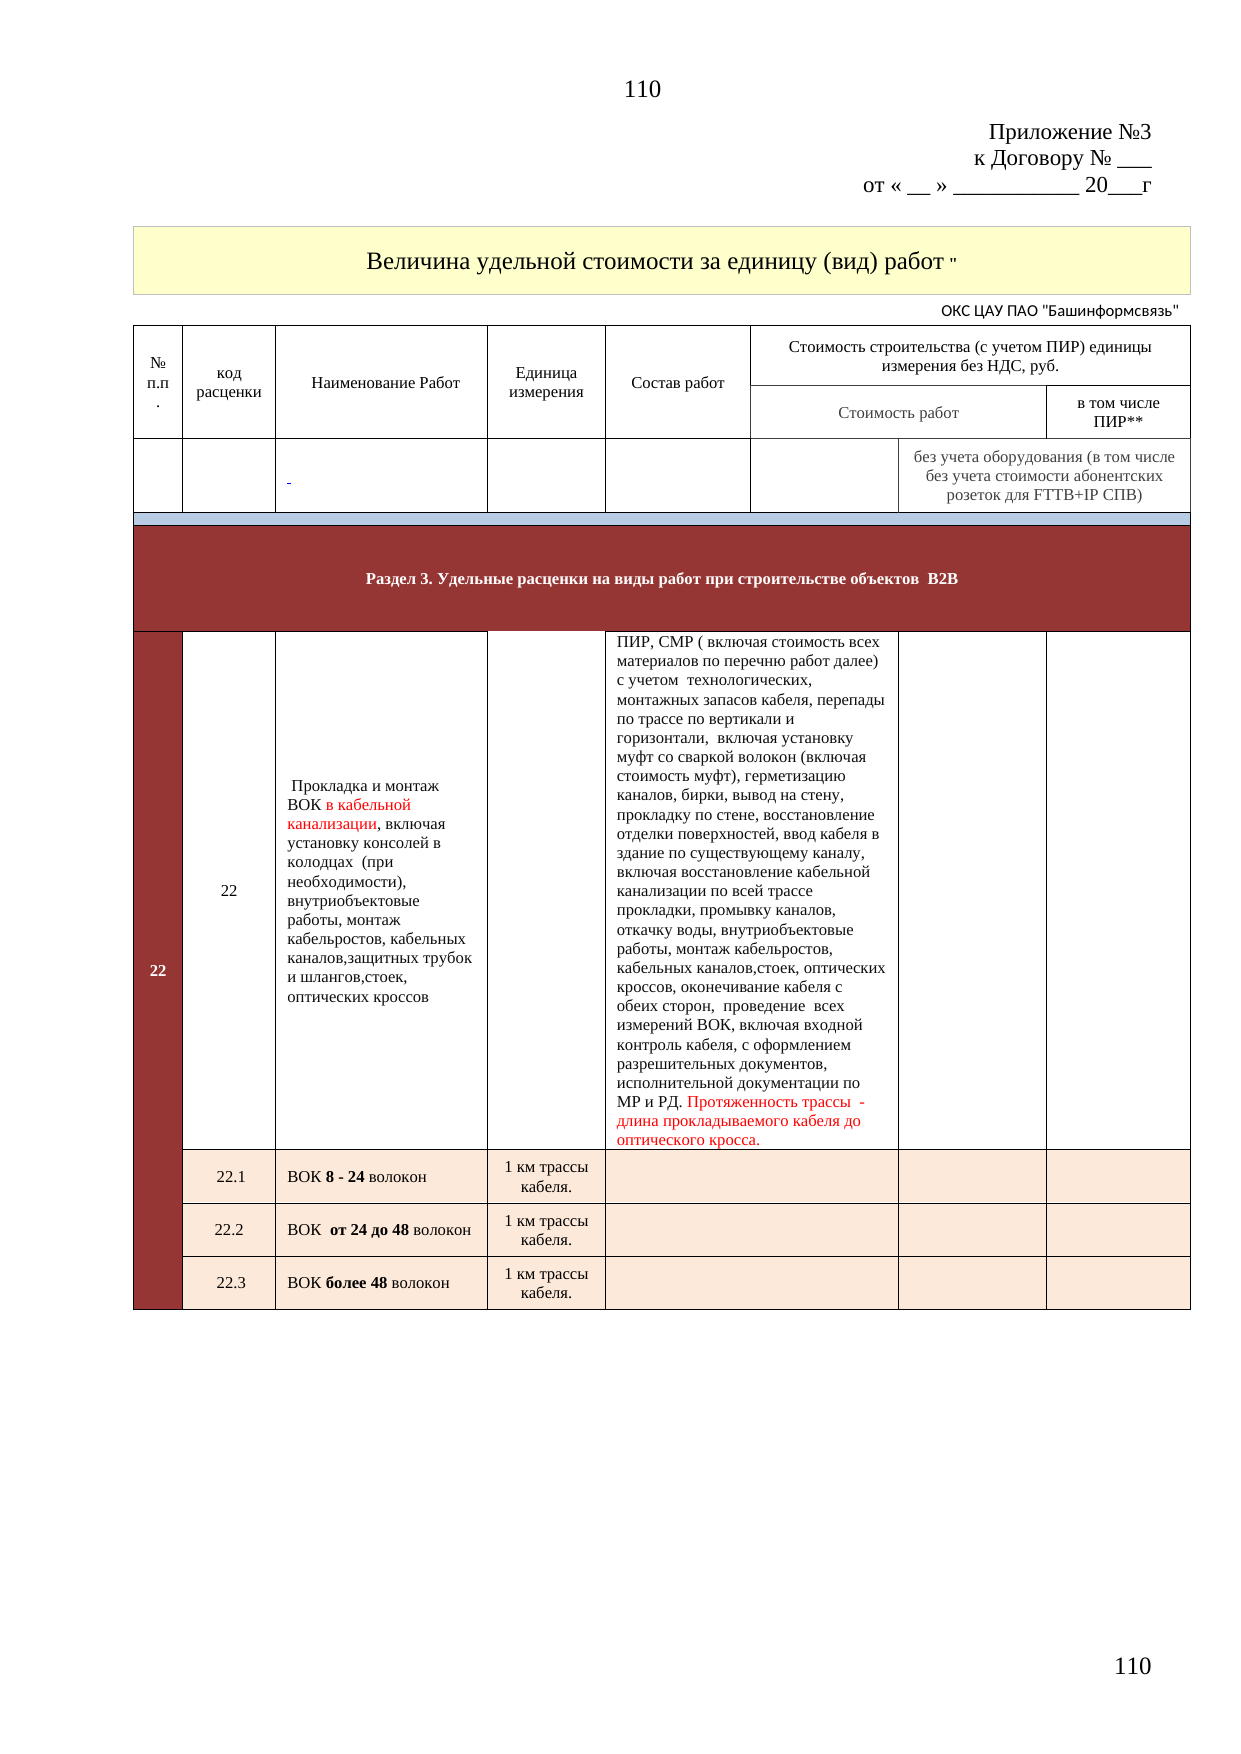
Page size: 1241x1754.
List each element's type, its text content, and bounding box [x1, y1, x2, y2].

table_cell [899, 1150, 1046, 1202]
table_cell [899, 632, 1046, 1149]
table_cell ВОК от 24 до 48 волокон [276, 1204, 487, 1256]
table_cell Состав работ [606, 326, 750, 438]
title к Договору № ___ [133, 144, 1152, 171]
table_cell [899, 1257, 1046, 1309]
table_cell [606, 1257, 898, 1309]
table_cell № п.п. [134, 326, 182, 438]
table_cell [1047, 1150, 1190, 1202]
table_cell [899, 1204, 1046, 1256]
table_cell [1047, 1257, 1190, 1309]
table_cell 22.3 [183, 1257, 275, 1309]
table_cell 22.2 [183, 1204, 275, 1256]
table_cell [134, 513, 1190, 525]
table_cell [606, 1150, 898, 1202]
table_cell код расценки [183, 326, 275, 438]
table_cell Раздел 3. Удельные расценки на виды работ при строительстве объектов В2В [134, 526, 1190, 631]
table_cell ВОК более 48 волокон [276, 1257, 487, 1309]
table_cell [488, 439, 605, 512]
table_cell 1 км трассы кабеля. [488, 1257, 605, 1309]
title Приложение №3 [133, 118, 1152, 144]
table_cell Наименование Работ [276, 326, 487, 438]
table_cell без учета оборудования (в том числе без учета стоимости абонентских розеток для FTTB+IP СПВ) [899, 439, 1190, 512]
table_cell 22.1 [183, 1150, 275, 1202]
table_cell в том числе ПИР** [1047, 386, 1190, 438]
table_cell [183, 439, 275, 512]
table_cell [751, 439, 898, 512]
table_cell Стоимость строительства (с учетом ПИР) единицы измерения без НДС, руб. [751, 326, 1190, 385]
table_cell Прокладка и монтаж ВОК в кабельной канализации, включая установку консолей в колодцах (при необходимости), внутриобъектовые работы, монтаж кабельростов, кабельных каналов,защитных трубок и шлангов,стоек, оптических кроссов [276, 632, 487, 1149]
table_cell ОКС ЦАУ ПАО "Башинформсвязь" [134, 295, 1190, 325]
table_cell [1047, 1204, 1190, 1256]
table_cell ПИР, СМР ( включая стоимость всех материалов по перечню работ далее) с учетом технологических, монтажных запасов кабеля, перепады по трассе по вертикали и горизонтали, включая установку муфт со сваркой волокон (включая стоимость муфт), герметизацию каналов, бирки, вывод на стену, прокладку по стене, восстановление отделки поверхностей, ввод кабеля в здание по существующему каналу, включая восстановление кабельной канализации по всей трассе прокладки, промывку каналов, откачку воды, внутриобъектовые работы, монтаж кабельростов, кабельных каналов,стоек, оптических кроссов, оконечивание кабеля с обеих сторон, проведение всех измерений ВОК, включая входной контроль кабеля, с оформлением разрешительных документов, исполнительной документации по МР и РД. Протяженность трассы - длина прокладываемого кабеля до оптического кросса. [606, 632, 898, 1149]
table_cell [606, 439, 750, 512]
table_cell 1 км трассы кабеля. [488, 1150, 605, 1202]
table_cell [488, 631, 605, 1149]
title от « __ » ___________ 20___г [133, 171, 1152, 197]
table_cell Стоимость работ [751, 386, 1046, 438]
table_cell [134, 439, 182, 512]
table_cell [276, 439, 487, 512]
table_cell 22 [183, 632, 275, 1149]
table_cell 1 км трассы кабеля. [488, 1204, 605, 1256]
table_header Величина удельной стоимости за единицу (вид) работ " [134, 227, 1190, 294]
table_cell [1047, 632, 1190, 1149]
table_cell [606, 1204, 898, 1256]
table_cell ВОК 8 - 24 волокон [276, 1150, 487, 1202]
table_cell Единица измерения [488, 326, 605, 438]
table_cell 22 [134, 632, 182, 1309]
